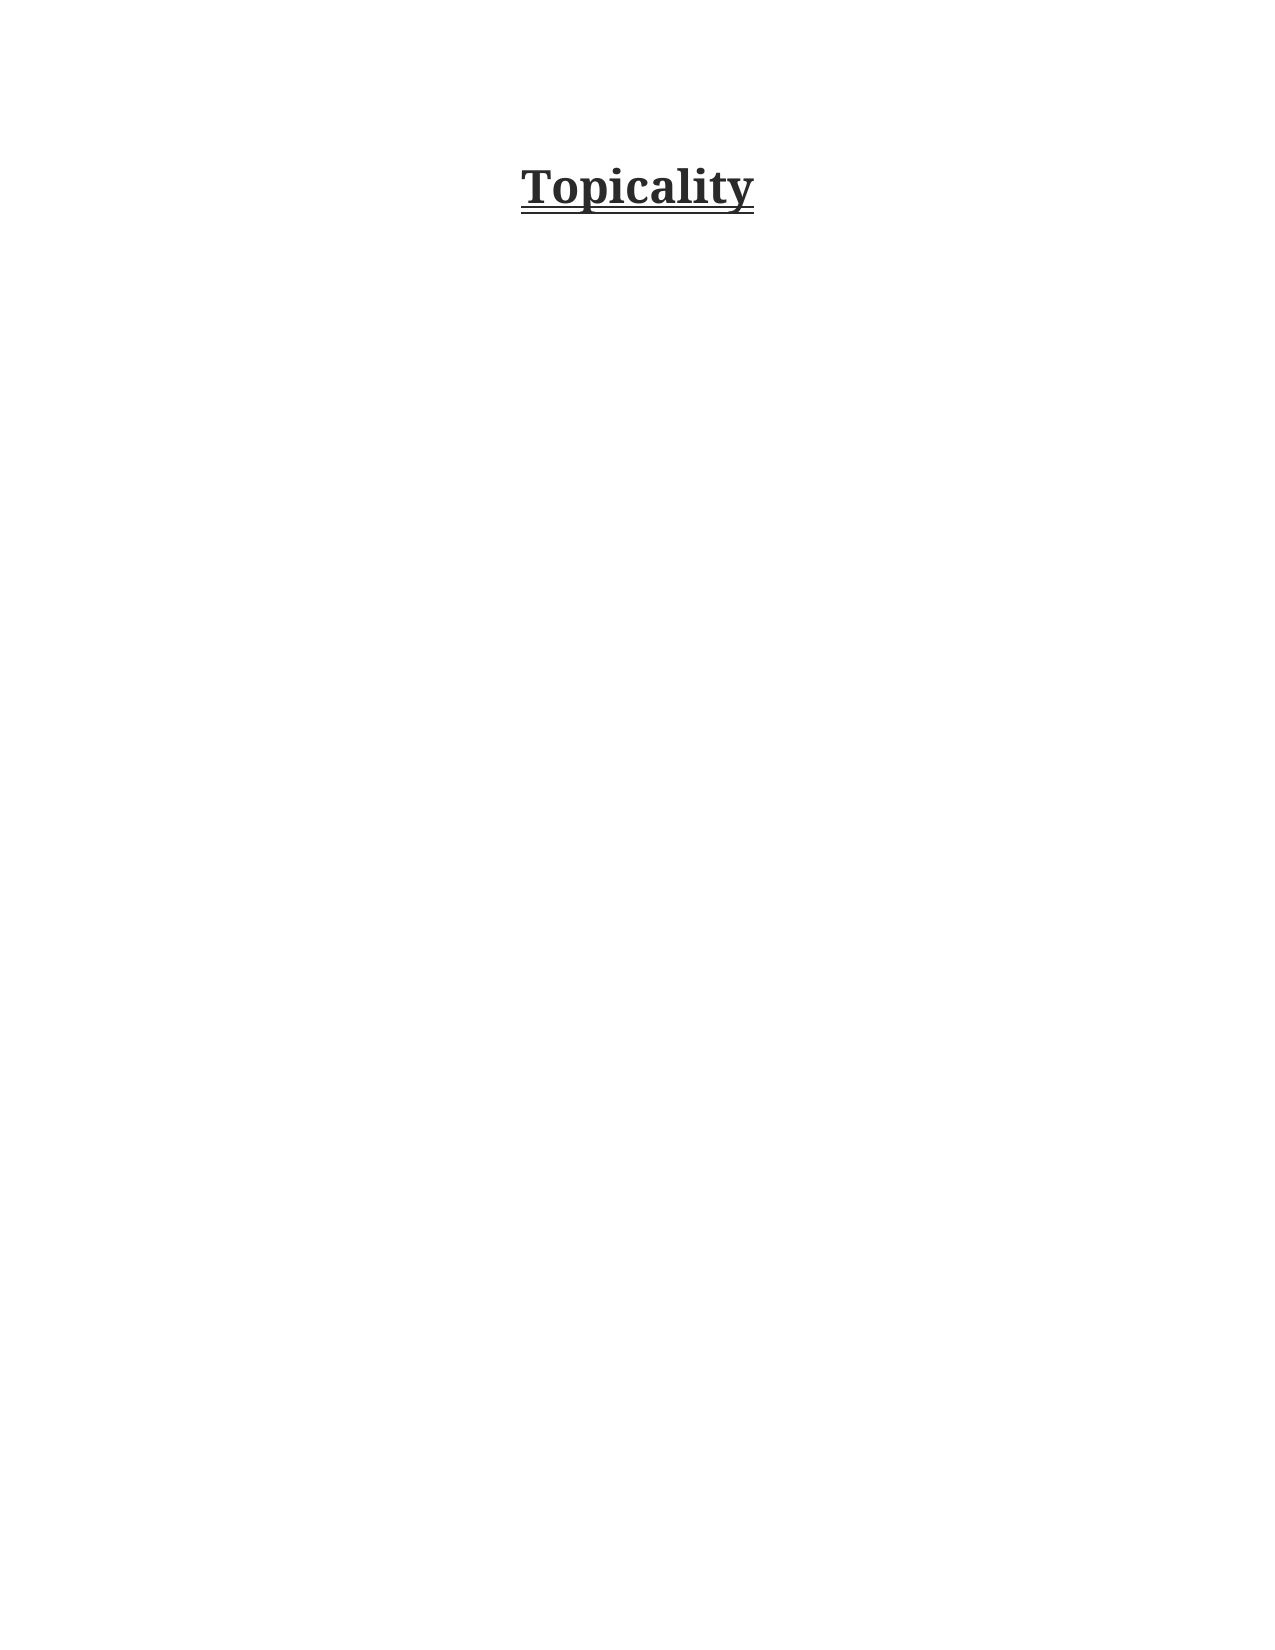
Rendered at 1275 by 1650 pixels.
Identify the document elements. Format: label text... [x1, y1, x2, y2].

subtitle Topicality [150, 154, 1125, 217]
